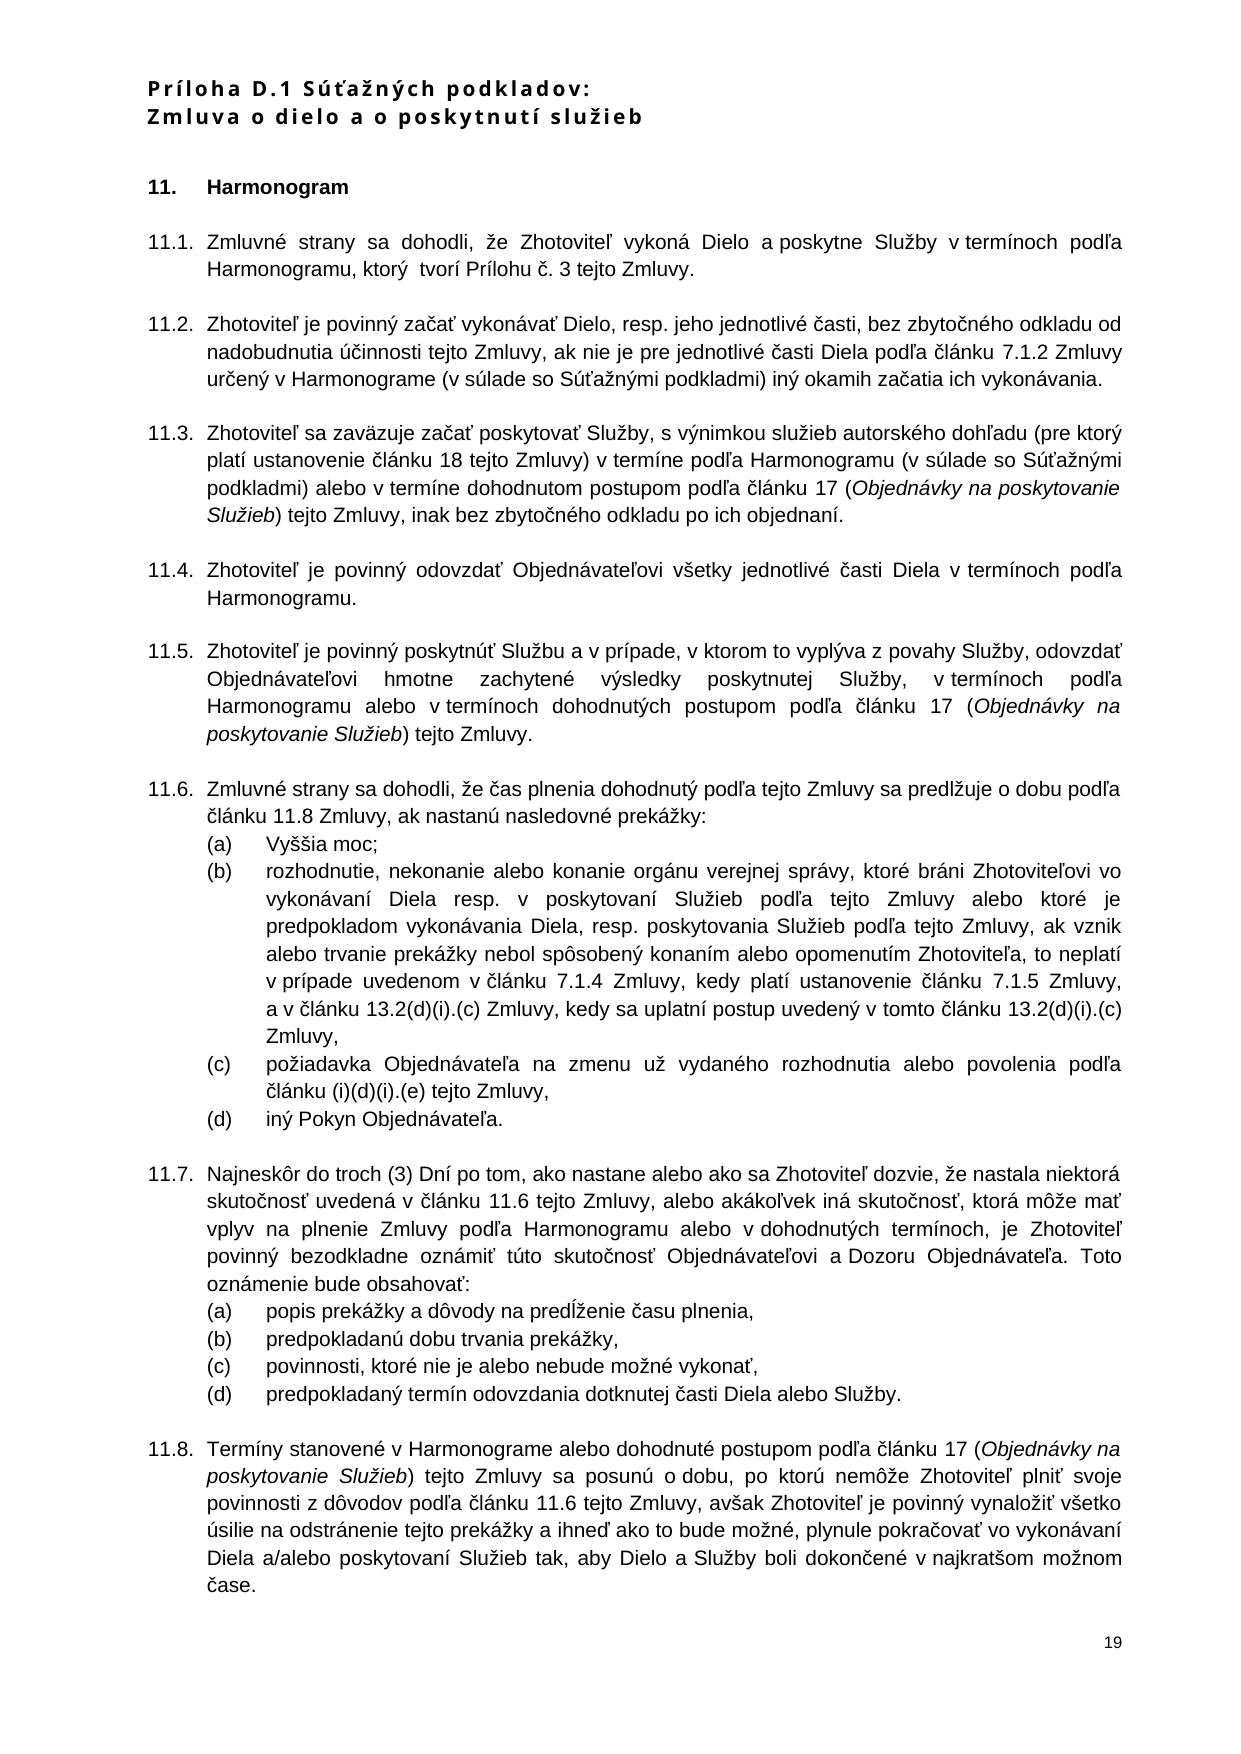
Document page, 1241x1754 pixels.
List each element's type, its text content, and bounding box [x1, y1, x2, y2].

list predpokladaný termín odovzdania dotknutej časti Diela alebo Služby. [207, 1381, 1122, 1405]
list Vyššia moc; [207, 831, 1122, 855]
list Zhotoviteľ je povinný začať vykonávať Dielo, resp. jeho jednotlivé časti, bez zbytočného odkladu od nadobudnutia účinnosti tejto Zmluvy, ak nie je pre jednotlivé časti Diela podľa článku 7.1.2 Zmluvy určený v Harmonograme (v súlade so Súťažnými podkladmi) iný okamih začatia ich vykonávania. [148, 312, 1122, 391]
list Harmonogram [148, 175, 1122, 199]
list iný Pokyn Objednávateľa. [207, 1106, 1122, 1130]
list Zmluvné strany sa dohodli, že Zhotoviteľ vykoná Dielo a poskytne Služby v termínoch podľa Harmonogramu, ktorý tvorí Prílohu č. 3 tejto Zmluvy. [148, 230, 1122, 281]
list predpokladanú dobu trvania prekážky, [207, 1326, 1122, 1350]
list Najneskôr do troch (3) Dní po tom, ako nastane alebo ako sa Zhotoviteľ dozvie, že nastala niektorá skutočnosť uvedená v článku 11.6 tejto Zmluvy, alebo akákoľvek iná skutočnosť, ktorá môže mať vplyv na plnenie Zmluvy podľa Harmonogramu alebo v dohodnutých termínoch, je Zhotoviteľ povinný bezodkladne oznámiť túto skutočnosť Objednávateľovi a Dozoru Objednávateľa. Toto oznámenie bude obsahovať: [148, 1161, 1122, 1295]
list Zhotoviteľ je povinný odovzdať Objednávateľovi všetky jednotlivé časti Diela v termínoch podľa Harmonogramu. [148, 558, 1122, 609]
list povinnosti, ktoré nie je alebo nebude možné vykonať, [207, 1354, 1122, 1378]
list požiadavka Objednávateľa na zmenu už vydaného rozhodnutia alebo povolenia podľa článku (i)(d)(e) tejto Zmluvy, [207, 1051, 1122, 1103]
list Termíny stanovené v Harmonograme alebo dohodnuté postupom podľa článku 17 (Objednávky na poskytovanie Služieb) tejto Zmluvy sa posunú o dobu, po ktorú nemôže Zhotoviteľ plniť svoje povinnosti z dôvodov podľa článku 11.6 tejto Zmluvy, avšak Zhotoviteľ je povinný vynaložiť všetko úsilie na odstránenie tejto prekážky a ihneď ako to bude možné, plynule pokračovať vo vykonávaní Diela a/alebo poskytovaní Služieb tak, aby Dielo a Služby boli dokončené v najkratšom možnom čase. [148, 1434, 1122, 1596]
list Zmluvné strany sa dohodli, že čas plnenia dohodnutý podľa tejto Zmluvy sa predlžuje o dobu podľa článku 11.8 Zmluvy, ak nastanú nasledovné prekážky: [148, 776, 1122, 828]
list rozhodnutie, nekonanie alebo konanie orgánu verejnej správy, ktoré bráni Zhotoviteľovi vo vykonávaní Diela resp. v poskytovaní Služieb podľa tejto Zmluvy alebo ktoré je predpokladom vykonávania Diela, resp. poskytovania Služieb podľa tejto Zmluvy, ak vznik alebo trvanie prekážky nebol spôsobený konaním alebo opomenutím Zhotoviteľa, to neplatí v prípade uvedenom v článku 7.1.4 Zmluvy, kedy platí ustanovenie článku 7.1.5 Zmluvy, a v článku 13.2(d)(c) Zmluvy, kedy sa uplatní postup uvedený v tomto článku 13.2(d)(c) Zmluvy, [207, 859, 1122, 1048]
list Zhotoviteľ je povinný poskytnúť Službu a v prípade, v ktorom to vyplýva z povahy Služby, odovzdať Objednávateľovi hmotne zachytené výsledky poskytnutej Služby, v termínoch podľa Harmonogramu alebo v termínoch dohodnutých postupom podľa článku 17 (Objednávky na poskytovanie Služieb) tejto Zmluvy. [148, 639, 1122, 745]
list popis prekážky a dôvody na predĺženie času plnenia, [207, 1299, 1122, 1323]
list Zhotoviteľ sa zaväzuje začať poskytovať Služby, s výnimkou služieb autorského dohľadu (pre ktorý platí ustanovenie článku 18 tejto Zmluvy) v termíne podľa Harmonogramu (v súlade so Súťažnými podkladmi) alebo v termíne dohodnutom postupom podľa článku 17 (Objednávky na poskytovanie Služieb) tejto Zmluvy, inak bez zbytočného odkladu po ich objednaní. [148, 421, 1122, 527]
